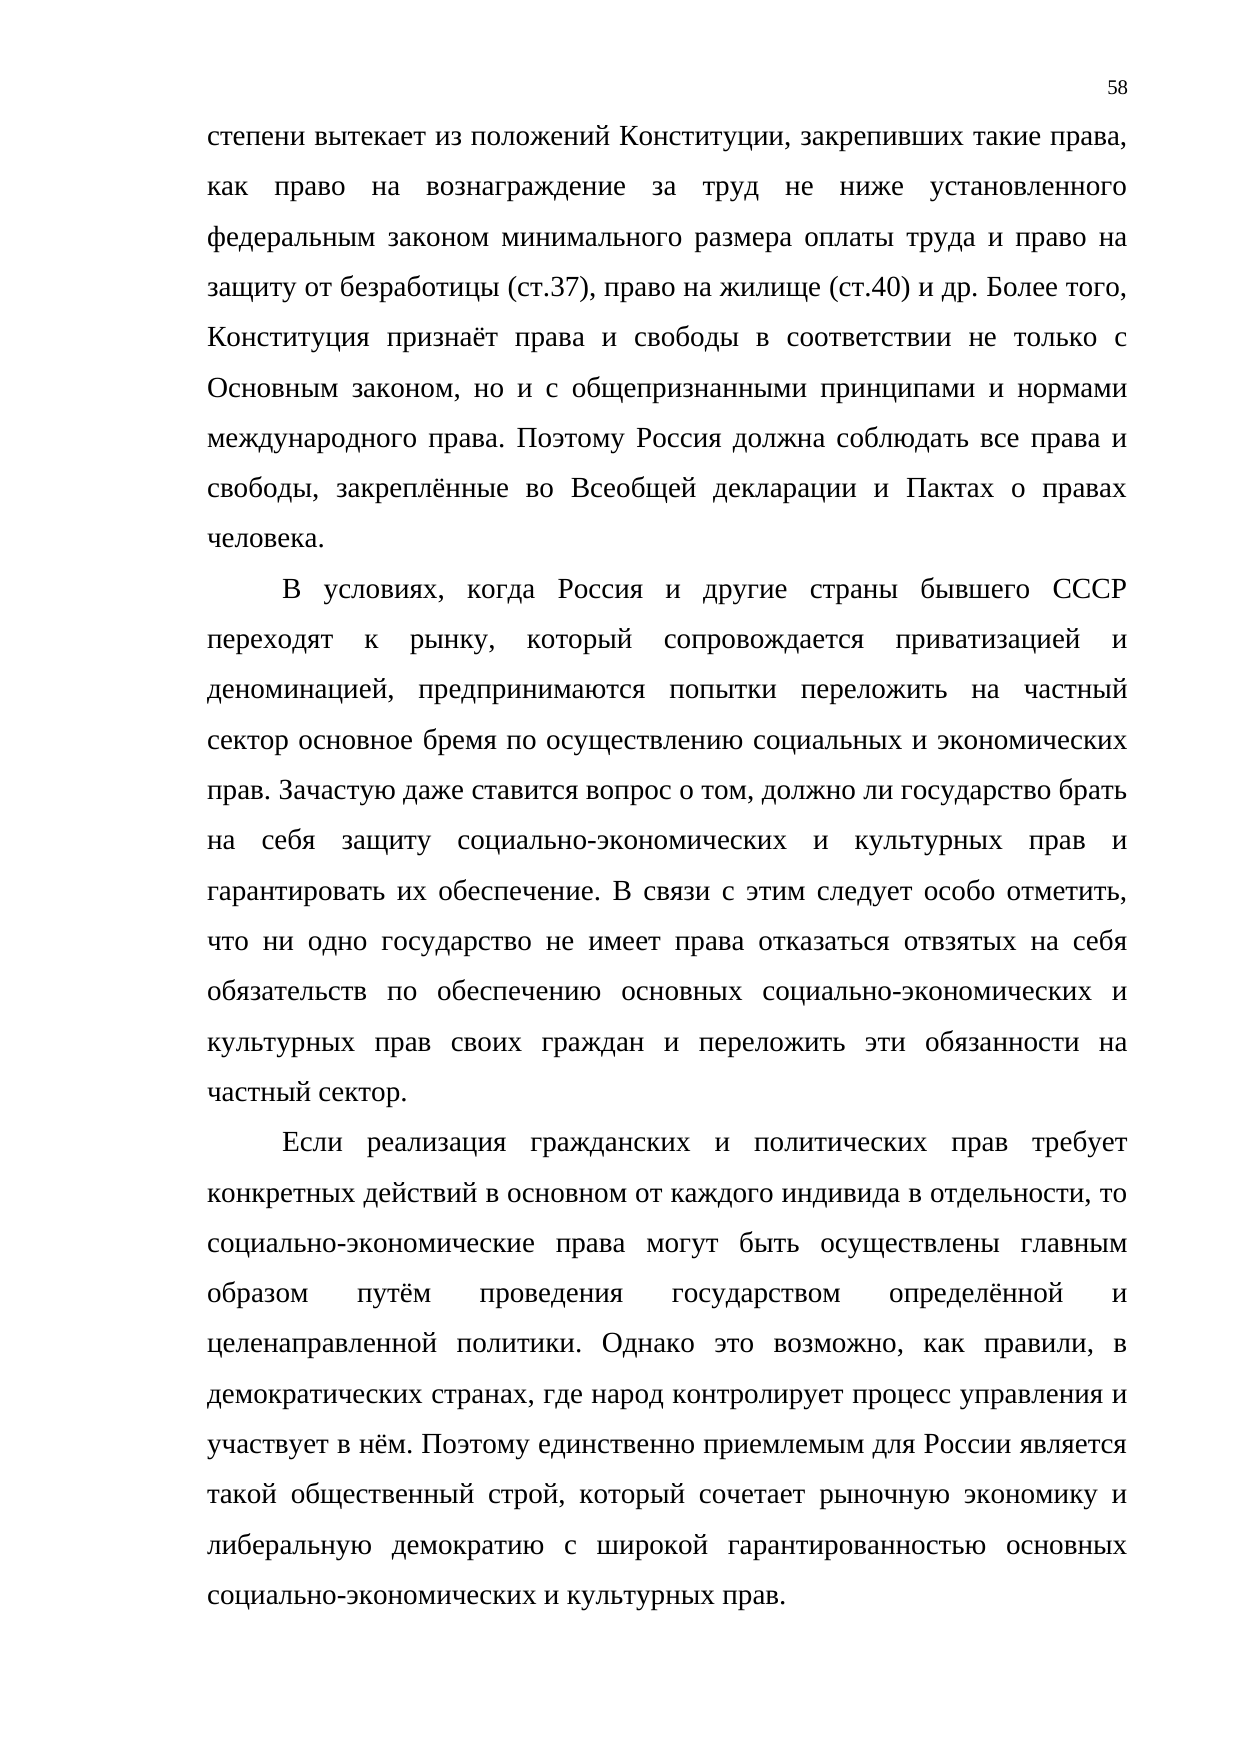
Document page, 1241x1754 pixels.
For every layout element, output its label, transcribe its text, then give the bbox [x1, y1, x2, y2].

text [207, 118, 1128, 554]
text В условиях, когда Россия и другие страны бывшего СССР переходят к рынку, который сопровождается приватизацией и деноминацией, предпринимаются попытки переложить на частный сектор основное бремя по осуществлению социальных и экономических прав. Зачастую даже ставится вопрос о том, должно ли государство брать на себя защиту социально-экономических и культурных прав и гарантировать их обеспечение. В связи с этим следует особо отметить, что ни одно государство не имеет права отказаться отвзятых на себя обязательств по обеспечению основных социально-экономических и культурных прав своих граждан и переложить эти обязанности на частный сектор. [207, 571, 1128, 1108]
text Если реализация гражданских и политических прав требует конкретных действий в основном от каждого индивида в отдельности, то социально-экономические права могут быть осуществлены главным образом путём проведения государством определённой и целенаправленной политики. Однако это возможно, как правили, в демократических странах, где народ контролирует процесс управления и участвует в нём. Поэтому единственно приемлемым для России является такой общественный строй, который сочетает рыночную экономику и либеральную демократию с широкой гарантированностью основных социально-экономических и культурных прав. [207, 1124, 1128, 1611]
